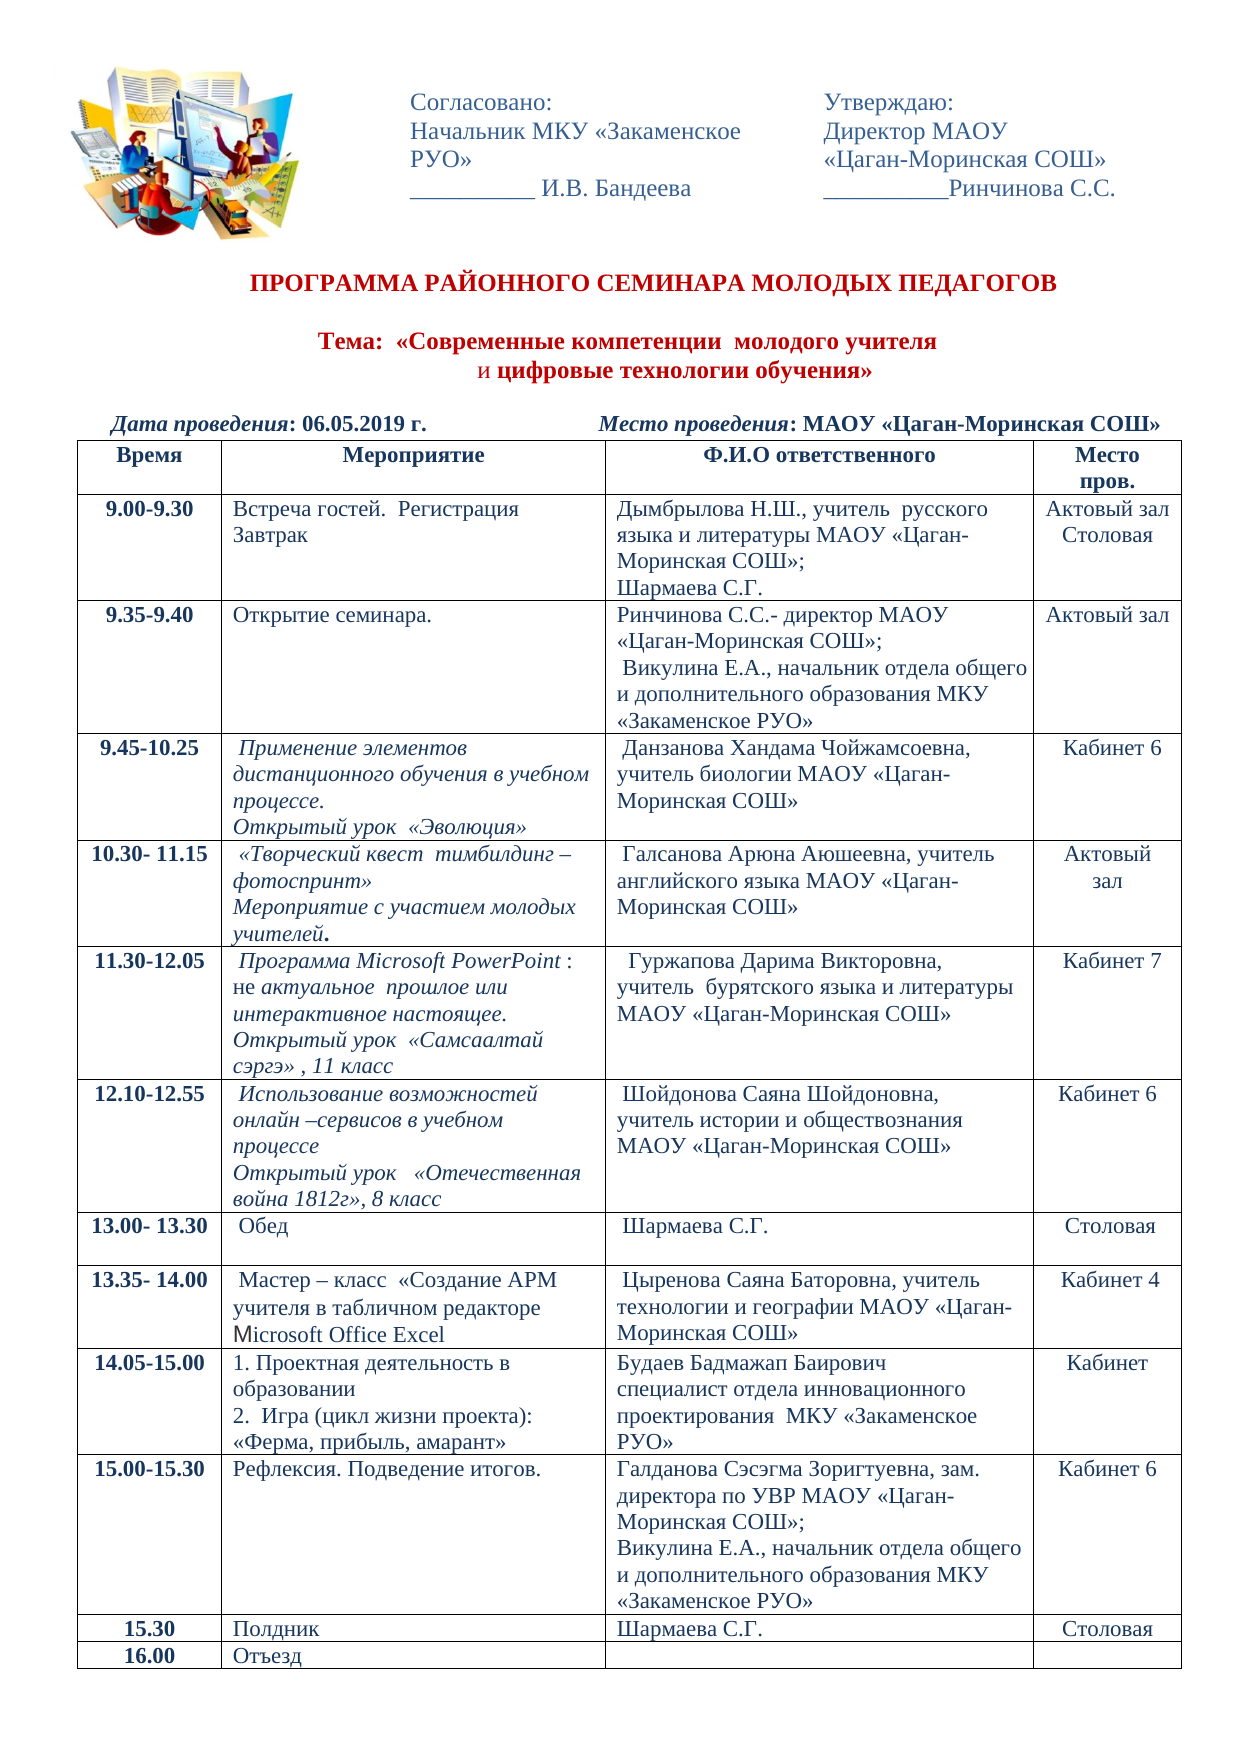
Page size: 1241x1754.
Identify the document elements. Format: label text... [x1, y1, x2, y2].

table_cell Кабинет 6 [1034, 1080, 1181, 1212]
table_cell 15.00-15.30 [78, 1455, 221, 1613]
table_cell Дымбрылова Н.Ш., учитель русского языка и литературы МАОУ «Цаган-Моринская СОШ»; Шармаева С.Г. [606, 495, 1033, 600]
table_header Ф.И.О ответственного [606, 441, 1033, 494]
table_header Утверждаю: Директор МАОУ «Цаган-Моринская СОШ» __________Ринчинова С.С. [812, 87, 1166, 242]
table_cell Встреча гостей. Регистрация Завтрак [222, 495, 605, 600]
table_cell 9.00-9.30 [78, 495, 221, 600]
table_cell 11.30-12.05 [78, 947, 221, 1079]
table_cell 13.00- 13.30 [78, 1213, 221, 1265]
table_cell Актовый зал [1034, 601, 1181, 733]
table_cell Будаев Бадмажап Баирович специалист отдела инновационного проектирования МКУ «Закаменское РУО» [606, 1349, 1033, 1454]
table_cell Цыренова Саяна Баторовна, учитель технологии и географии МАОУ «Цаган-Моринская СОШ» [606, 1266, 1033, 1348]
table_cell Ринчинова С.С.- директор МАОУ «Цаган-Моринская СОШ»; Викулина Е.А., начальник отдела общего и дополнительного образования МКУ «Закаменское РУО» [606, 601, 1033, 733]
table_cell Шармаева С.Г. [606, 1213, 1033, 1265]
table_cell Шармаева С.Г. [606, 1615, 1033, 1641]
table_cell Кабинет 7 [1034, 947, 1181, 1079]
table_cell 13.35- 14.00 [78, 1266, 221, 1348]
table_cell 10.30- 11.15 [78, 841, 221, 946]
table_header Мероприятие [222, 441, 605, 494]
table_cell 1. Проектная деятельность в образовании 2. Игра (цикл жизни проекта): «Ферма, прибыль, амарант» [222, 1349, 605, 1454]
table_cell Открытие семинара. [222, 601, 605, 733]
table_header Время [78, 441, 221, 494]
text Тема: «Современные компетенции молодого учителя [88, 326, 1167, 355]
table_cell Применение элементов дистанционного обучения в учебном процессе. Открытый урок «Эволюция» [222, 734, 605, 839]
table_cell Кабинет 6 [1034, 1455, 1181, 1613]
table_cell Обед [222, 1213, 605, 1265]
table_cell 14.05-15.00 [78, 1349, 221, 1454]
table_cell Актовый зал Столовая [1034, 495, 1181, 600]
table_cell Актовый зал [1034, 841, 1181, 946]
table_cell Полдник [222, 1615, 605, 1641]
table_cell [1034, 1642, 1181, 1668]
table_cell 15.30 [78, 1615, 221, 1641]
table_cell Программа Microsoft PowerPoint : не актуальное прошлое или интерактивное настоящее. Открытый урок «Самсаалтай сэргэ» , 11 класс [222, 947, 605, 1079]
table_cell Столовая [1034, 1615, 1181, 1641]
table_cell 9.35-9.40 [78, 601, 221, 733]
text и цифровые технологии обучения» [177, 355, 1167, 383]
table_cell Кабинет 4 [1034, 1266, 1181, 1348]
table_cell [606, 1642, 1033, 1668]
table_cell Столовая [1034, 1213, 1181, 1265]
table_cell Мастер – класс «Создание АРМ учителя в табличном редакторе Microsoft Office Excel [222, 1266, 605, 1348]
table_cell Гуржапова Дарима Викторовна, учитель бурятского языка и литературы МАОУ «Цаган-Моринская СОШ» [606, 947, 1033, 1079]
table_cell 9.45-10.25 [78, 734, 221, 839]
table_cell 16.00 [78, 1642, 221, 1668]
table_cell 12.10-12.55 [78, 1080, 221, 1212]
table_cell Галсанова Арюна Аюшеевна, учитель английского языка МАОУ «Цаган-Моринская СОШ» [606, 841, 1033, 946]
table_cell Шойдонова Саяна Шойдоновна, учитель истории и обществознания МАОУ «Цаган-Моринская СОШ» [606, 1080, 1033, 1212]
table_cell Использование возможностей онлайн –сервисов в учебном процессе Открытый урок «Отечественная война 1812г», 8 класс [222, 1080, 605, 1212]
table_cell Кабинет [1034, 1349, 1181, 1454]
table_cell Отъезд [222, 1642, 605, 1668]
table_header Место пров. [1034, 441, 1181, 494]
table_header Согласовано: Начальник МКУ «Закаменское РУО» __________ И.В. Бандеева [399, 87, 812, 242]
picture [52, 56, 322, 249]
table_cell Рефлексия. Подведение итогов. [222, 1455, 605, 1613]
table_cell Данзанова Хандама Чойжамсоевна, учитель биологии МАОУ «Цаган-Моринская СОШ» [606, 734, 1033, 839]
text Дата проведения: 06.05.2019 г. Место проведения: МАОУ «Цаган-Моринская СОШ» [88, 410, 1167, 436]
text ПРОГРАММА РАЙОННОГО СЕМИНАРА МОЛОДЫХ ПЕДАГОГОВ [88, 268, 1167, 297]
table_cell Кабинет 6 [1034, 734, 1181, 839]
table_cell «Творческий квест тимбилдинг – фотоспринт» Мероприятие с участием молодых учителей. [222, 841, 605, 946]
table_cell Галданова Сэсэгма Зоригтуевна, зам. директора по УВР МАОУ «Цаган-Моринская СОШ»; Викулина Е.А., начальник отдела общего и дополнительного образования МКУ «Закаменское РУО» [606, 1455, 1033, 1613]
